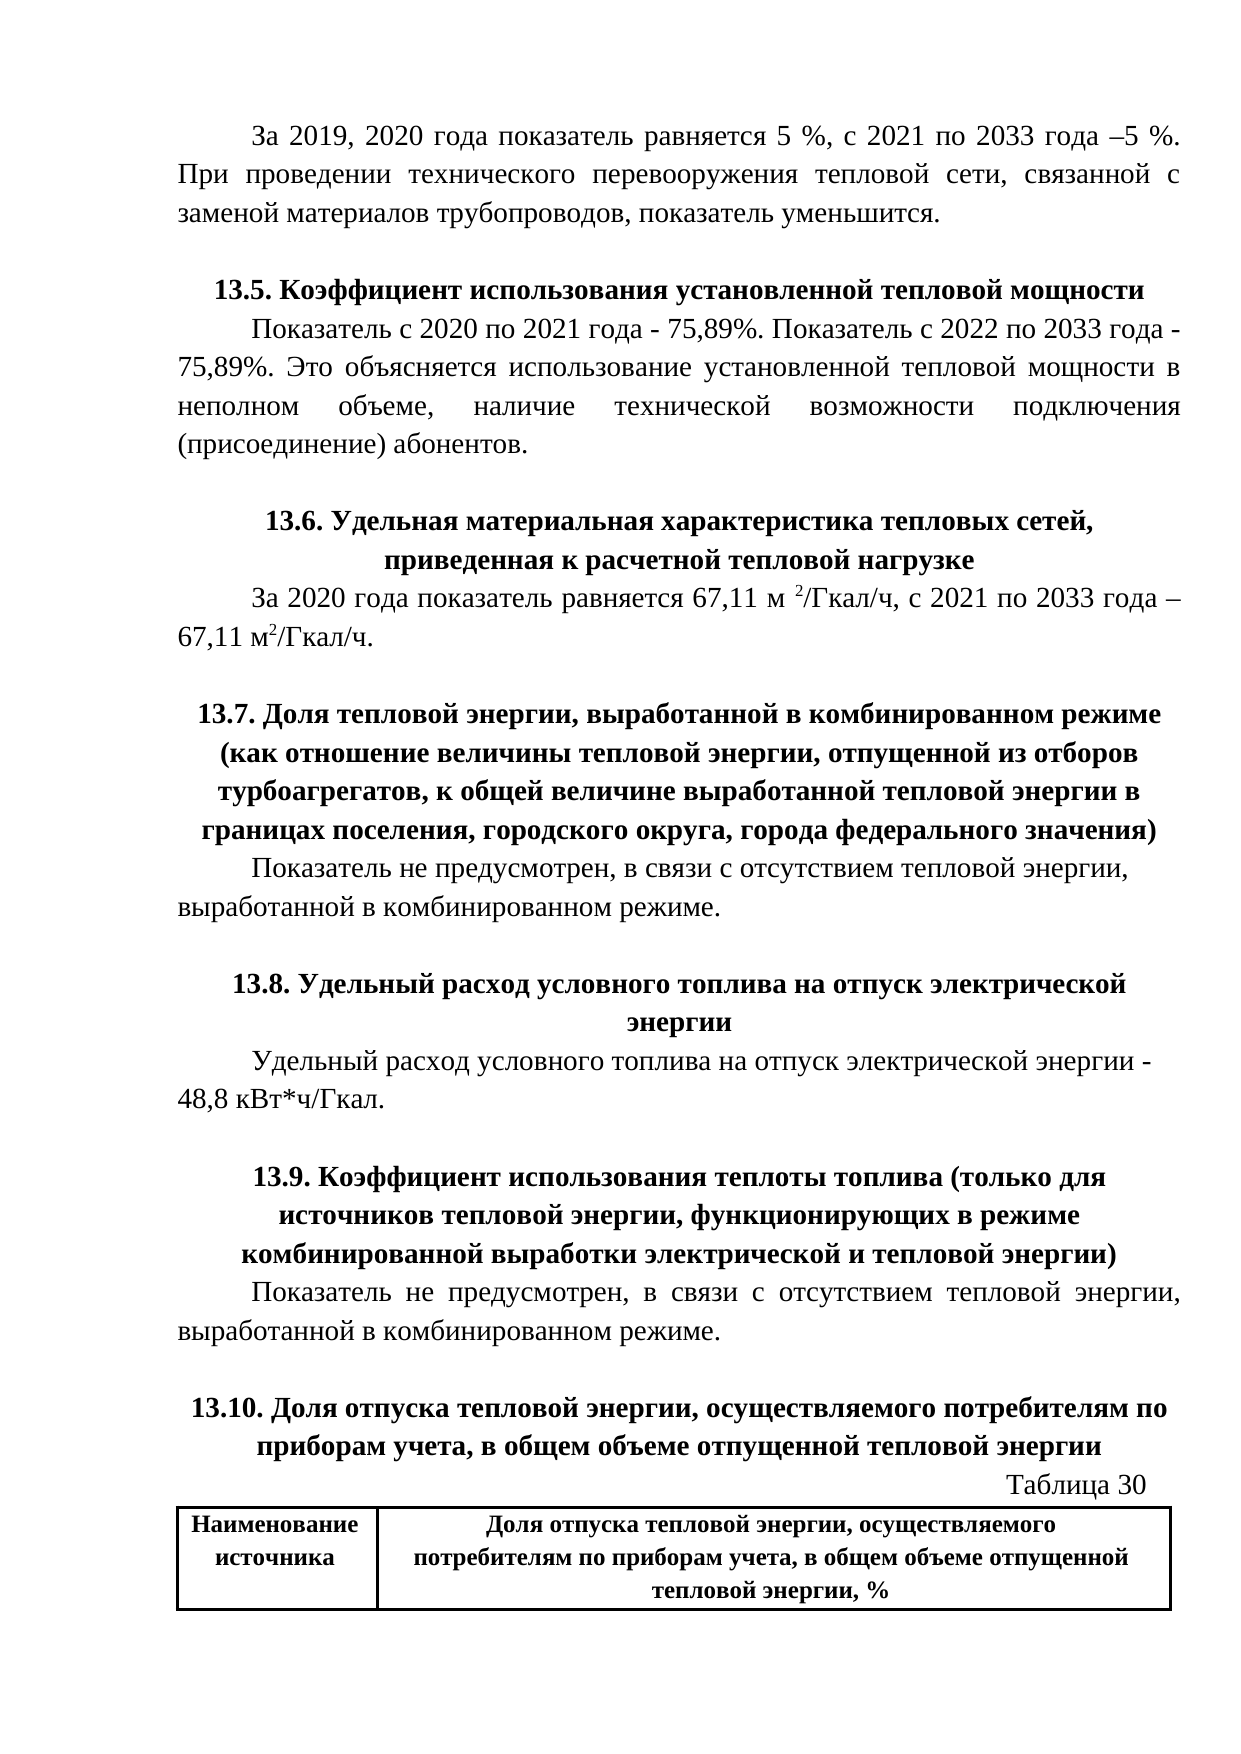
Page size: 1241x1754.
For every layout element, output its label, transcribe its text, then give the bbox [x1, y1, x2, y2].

text Показатель с 2020 по 2021 года - 75,89%. Показатель с 2022 по 2033 года - 75,89%. Это объясняется использование установленной тепловой мощности в неполном объеме, наличие технической возможности подключения (присоединение) абонентов. [177, 311, 1181, 460]
text Показатель не предусмотрен, в связи с отсутствием тепловой энергии, выработанной в комбинированном режиме. [177, 1274, 1181, 1346]
text Таблица 30 [177, 1467, 1147, 1501]
table_header Доля отпуска тепловой энергии, осуществляемого потребителям по приборам учета, в общем объеме отпущенной тепловой энергии, % [379, 1509, 1169, 1607]
text 13.5. Коэффициент использования установленной тепловой мощности [177, 272, 1181, 306]
text 13.8. Удельный расход условного топлива на отпуск электрической энергии [177, 966, 1181, 1038]
text 13.9. Коэффициент использования теплоты топлива (только для источников тепловой энергии, функционирующих в режиме комбинированной выработки электрической и тепловой энергии) [177, 1159, 1181, 1269]
text За 2020 года показатель равняется 67,11 м 2/Гкал/ч, с 2021 по 2033 года – 67,11 м2/Гкал/ч. [177, 581, 1181, 653]
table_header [179, 1509, 376, 1607]
text 13.6. Удельная материальная характеристика тепловых сетей, приведенная к расчетной тепловой нагрузке [177, 503, 1181, 576]
text Показатель не предусмотрен, в связи с отсутствием тепловой энергии, выработанной в комбинированном режиме. [177, 850, 1181, 922]
text 13.10. Доля отпуска тепловой энергии, осуществляемого потребителям по приборам учета, в общем объеме отпущенной тепловой энергии [177, 1390, 1181, 1462]
text Удельный расход условного топлива на отпуск электрической энергии - 48,8 кВт*ч/Гкал. [177, 1043, 1181, 1115]
text За 2019, 2020 года показатель равняется 5 %, с 2021 по 2033 года –5 %. При проведении технического перевооружения тепловой сети, связанной с заменой материалов трубопроводов, показатель уменьшится. [177, 118, 1181, 229]
text 13.7. Доля тепловой энергии, выработанной в комбинированном режиме (как отношение величины тепловой энергии, отпущенной из отборов турбоагрегатов, к общей величине выработанной тепловой энергии в границах поселения, городского округа, города федерального значения) [177, 696, 1181, 845]
